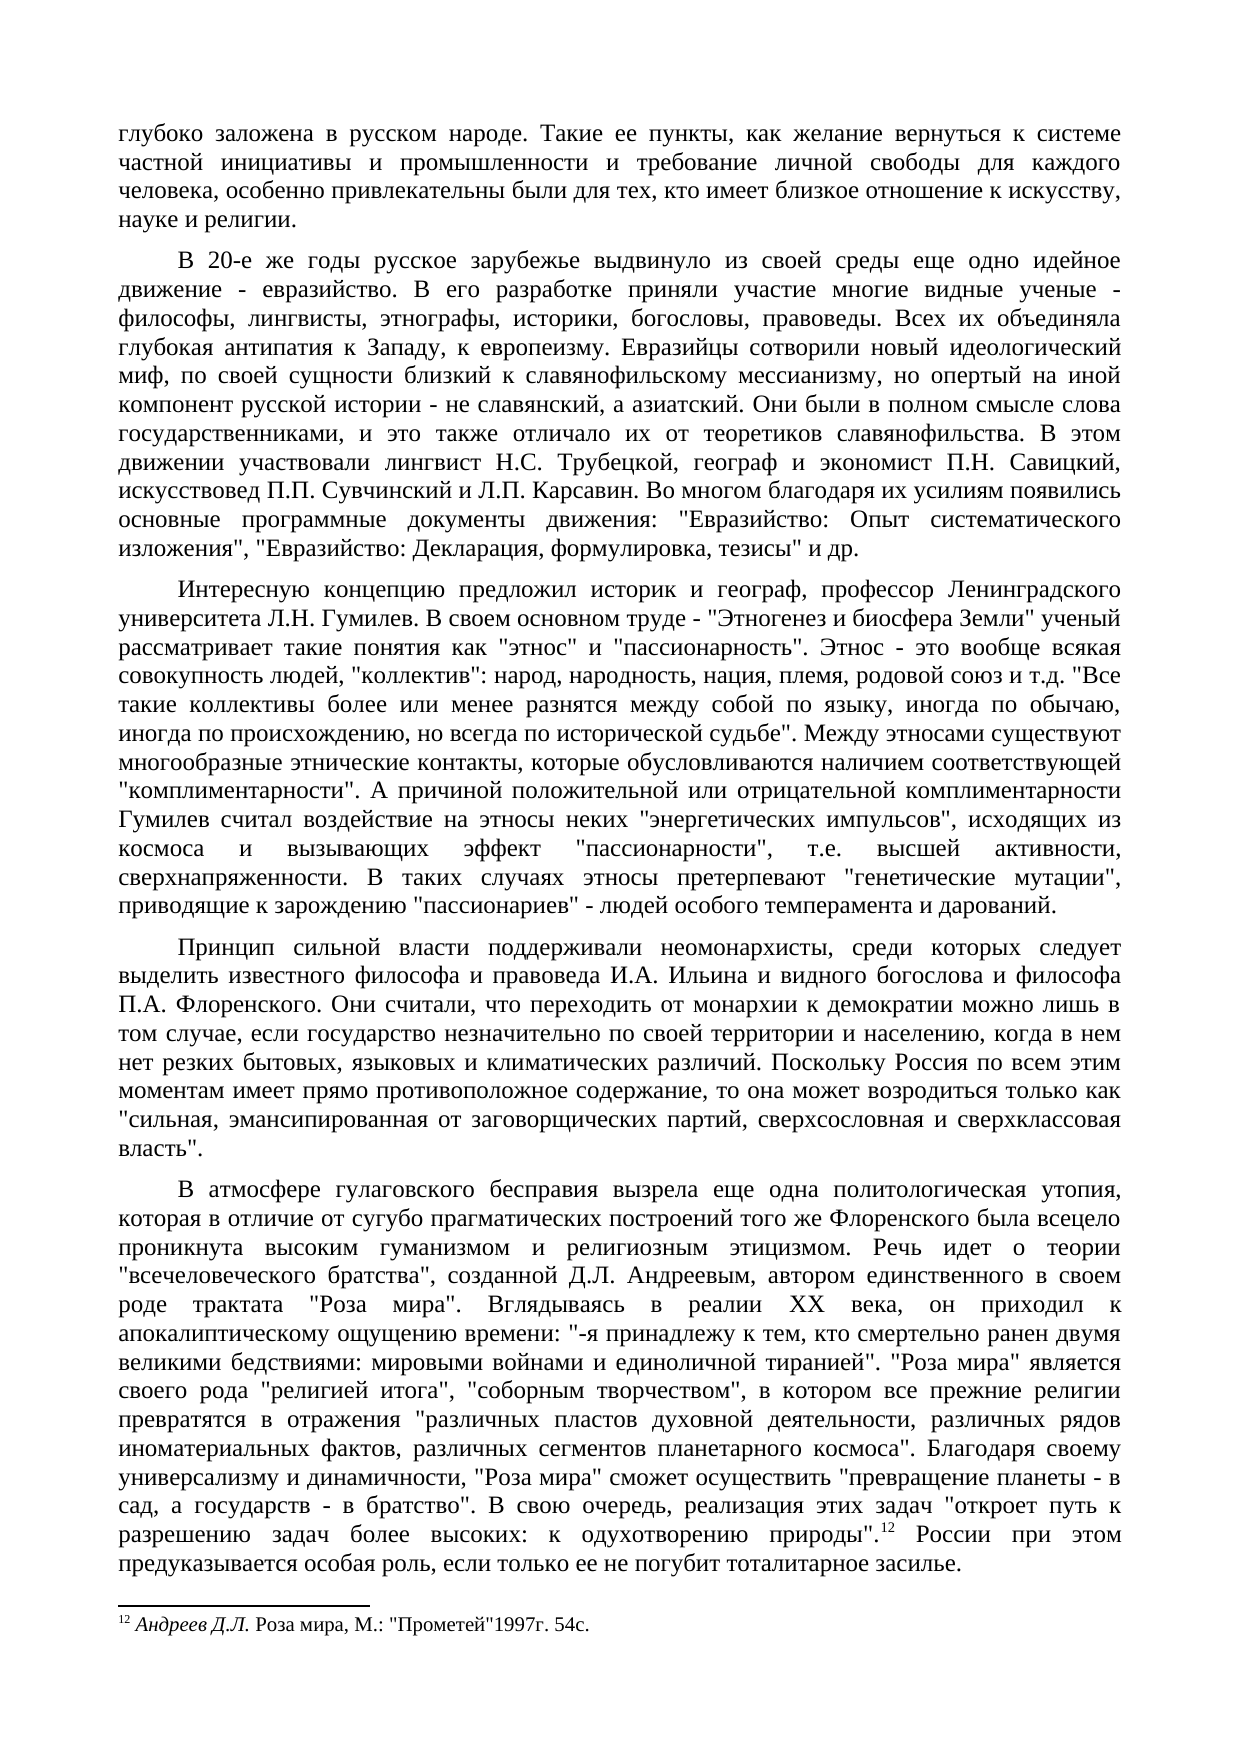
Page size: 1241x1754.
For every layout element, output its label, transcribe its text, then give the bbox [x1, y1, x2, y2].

text Интересную концепцию предложил историк и географ, профессор Ленинградского университета Л.Н. Гумилев. В своем основном труде - "Этногенез и биосфера Земли" ученый рассматривает такие понятия как "этнос" и "пассионарность". Этнос - это вообще всякая совокупность людей, "коллектив": народ, народность, нация, племя, родовой союз и т.д. "Все такие коллективы более или менее разнятся между собой по языку, иногда по обычаю, иногда по происхождению, но всегда по исторической судьбе". Между этносами существуют многообразные этнические контакты, которые обусловливаются наличием соответствующей "комплиментарности". А причиной положительной или отрицательной комплиментарности Гумилев считал воздействие на этносы неких "энергетических импульсов", исходящих из космоса и вызывающих эффект "пассионарности", т.е. высшей активности, сверхнапряженности. В таких случаях этносы претерпевают "генетические мутации", приводящие к зарождению "пассионариев" - людей особого темперамента и дарований. [118, 574, 1122, 919]
text Принцип сильной власти поддерживали неомонархисты, среди которых следует выделить известного философа и правоведа И.А. Ильина и видного богослова и философа П.А. Флоренского. Они считали, что переходить от монархии к демократии можно лишь в том случае, если государство незначительно по своей территории и населению, когда в нем нет резких бытовых, языковых и климатических различий. Поскольку Россия по всем этим моментам имеет прямо противоположное содержание, то она может возродиться только как "сильная, эмансипированная от заговорщических партий, сверхсословная и сверхклассовая власть". [118, 932, 1122, 1162]
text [118, 118, 1122, 233]
text В 20-е же годы русское зарубежье выдвинуло из своей среды еще одно идейное движение - евразийство. В его разработке приняли участие многие видные ученые - философы, лингвисты, этнографы, историки, богословы, правоведы. Всех их объединяла глубокая антипатия к Западу, к европеизму. Евразийцы сотворили новый идеологический миф, по своей сущности близкий к славянофильскому мессианизму, но опертый на иной компонент русской истории - не славянский, а азиатский. Они были в полном смысле слова государственниками, и это также отличало их от теоретиков славянофильства. В этом движении участвовали лингвист Н.С. Трубецкой, географ и экономист П.Н. Савицкий, искусствовед П.П. Сувчинский и Л.П. Карсавин. Во многом благодаря их усилиям появились основные программные документы движения: "Евразийство: Опыт систематического изложения", "Евразийство: Декларация, формулировка, тезисы" и др. [118, 246, 1122, 562]
text В атмосфере гулаговского бесправия вызрела еще одна политологическая утопия, которая в отличие от сугубо прагматических построений того же Флоренского была всецело проникнута высоким гуманизмом и религиозным этицизмом. Речь идет о теории "всечеловеческого братства", созданной Д.Л. Андреевым, автором единственного в своем роде трактата "Роза мира". Вглядываясь в реалии XX века, он приходил к апокалиптическому ощущению времени: "-я принадлежу к тем, кто смертельно ранен двумя великими бедствиями: мировыми войнами и единоличной тиранией". "Роза мира" является своего рода "религией итога", "соборным творчеством", в котором все прежние религии превратятся в отражения "различных пластов духовной деятельности, различных рядов иноматериальных фактов, различных сегментов планетарного космоса". Благодаря своему универсализму и динамичности, "Роза мира" сможет осуществить "превращение планеты - в сад, а государств - в братство". В свою очередь, реализация этих задач "откроет путь к разрешению задач более высоких: к одухотворению природы". России при этом предуказывается особая роль, если только ее не погубит тоталитарное засилье. [118, 1174, 1122, 1577]
